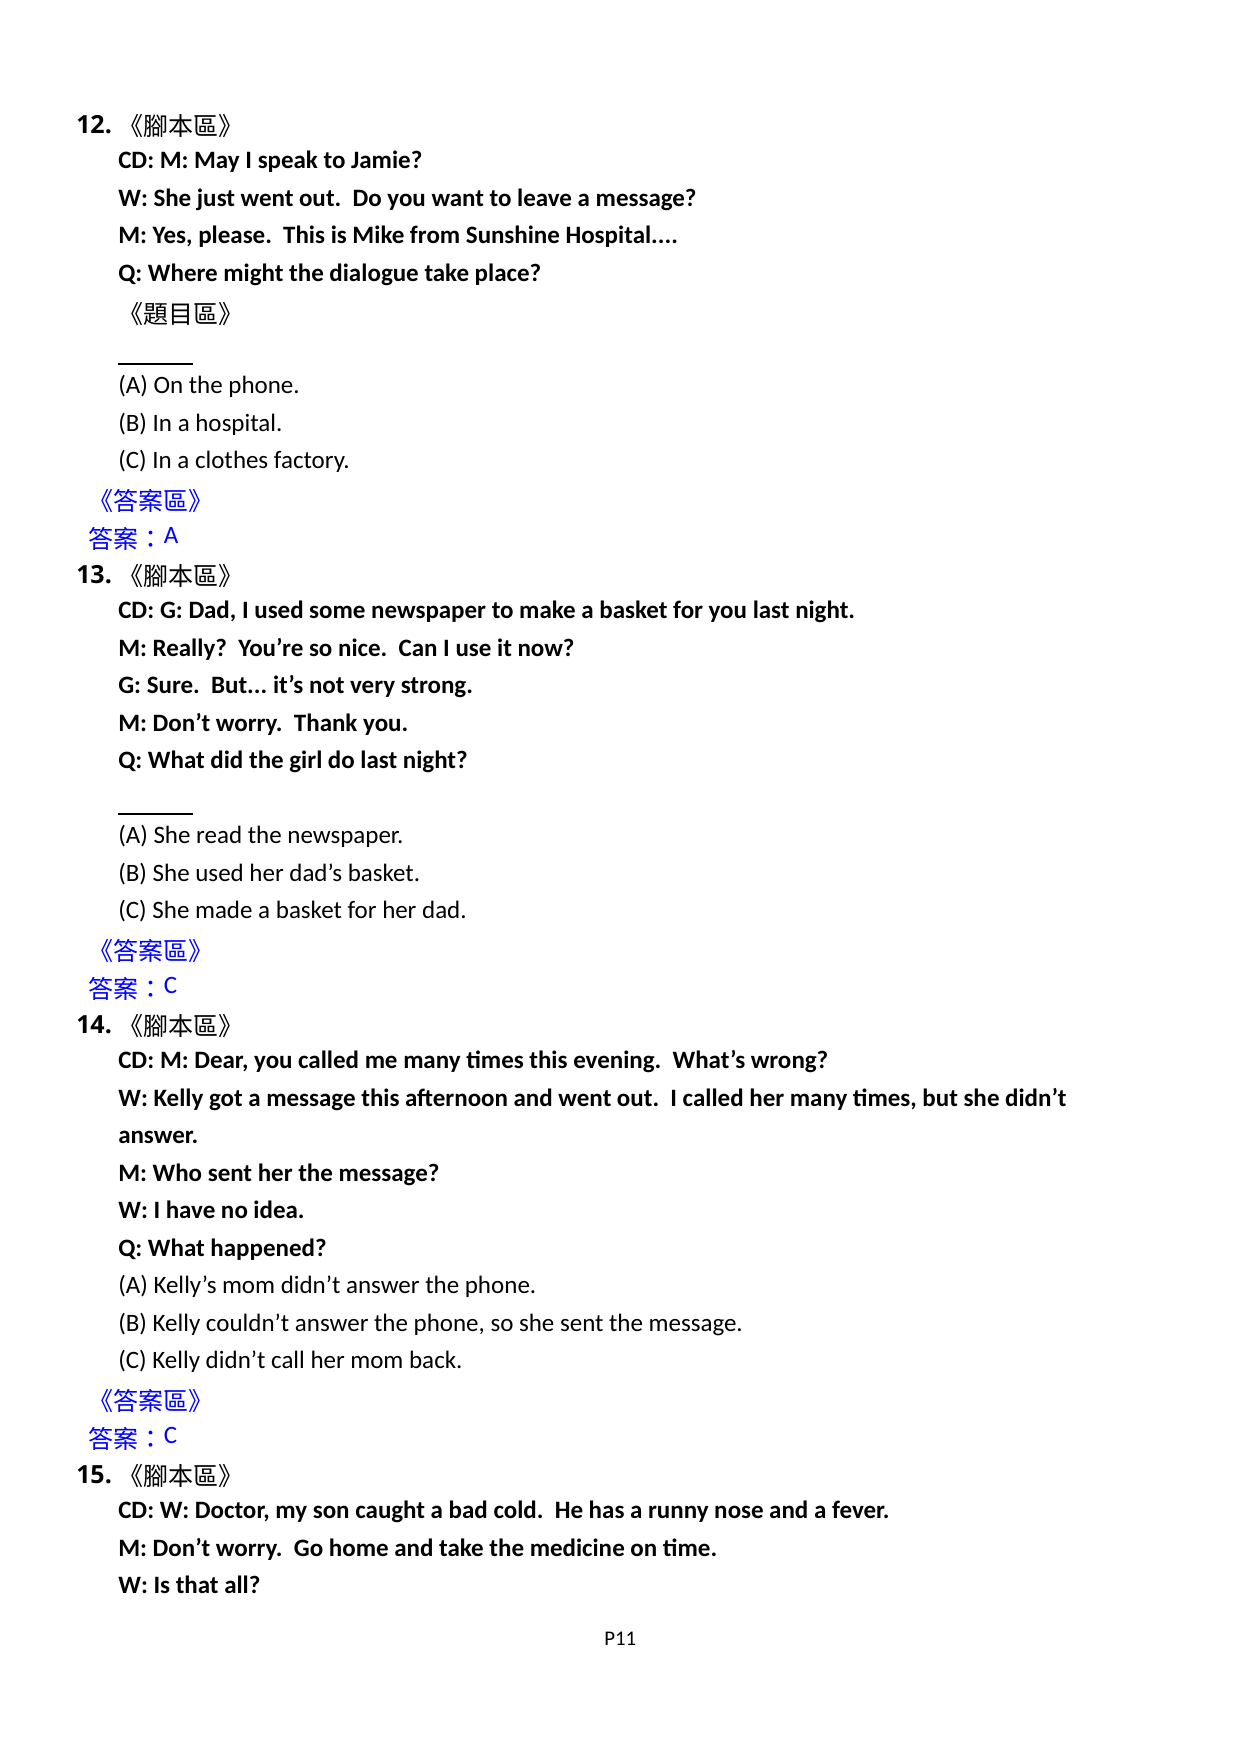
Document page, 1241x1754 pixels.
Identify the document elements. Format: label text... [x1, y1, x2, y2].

list 《腳本區》 CD: M: Dear, you called me many times this evening. What’s wrong? W: Kelly got a message this afternoon and went out. I called her many times, but she didn’t answer. M: Who sent her the message? W: I have no idea. Q: What happened? (A) Kelly’s mom didn’t answer the phone. (B) Kelly couldn’t answer the phone, so she sent the message. (C) Kelly didn’t call her mom back. [118, 1007, 1152, 1382]
list 《腳本區》 CD: M: May I speak to Jamie? W: She just went out. Do you want to leave a message? M: Yes, please. This is Mike from Sunshine Hospital.... Q: Where might the dialogue take place? 《題目區》 (A) On the phone. (B) In a hospital. (C) In a clothes factory. [118, 107, 1152, 482]
text 《答案區》 答案：C [89, 1382, 1152, 1457]
list 《腳本區》 CD: G: Dad, I used some newspaper to make a basket for you last night. M: Really? You’re so nice. Can I use it now? G: Sure. But... it’s not very strong. M: Don’t worry. Thank you. Q: What did the girl do last night? (A) She read the newspaper. (B) She used her dad’s basket. (C) She made a basket for her dad. [118, 557, 1152, 932]
text 《答案區》 答案：C [89, 932, 1152, 1007]
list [118, 1457, 1152, 1607]
text 《答案區》 答案：A [89, 482, 1152, 557]
